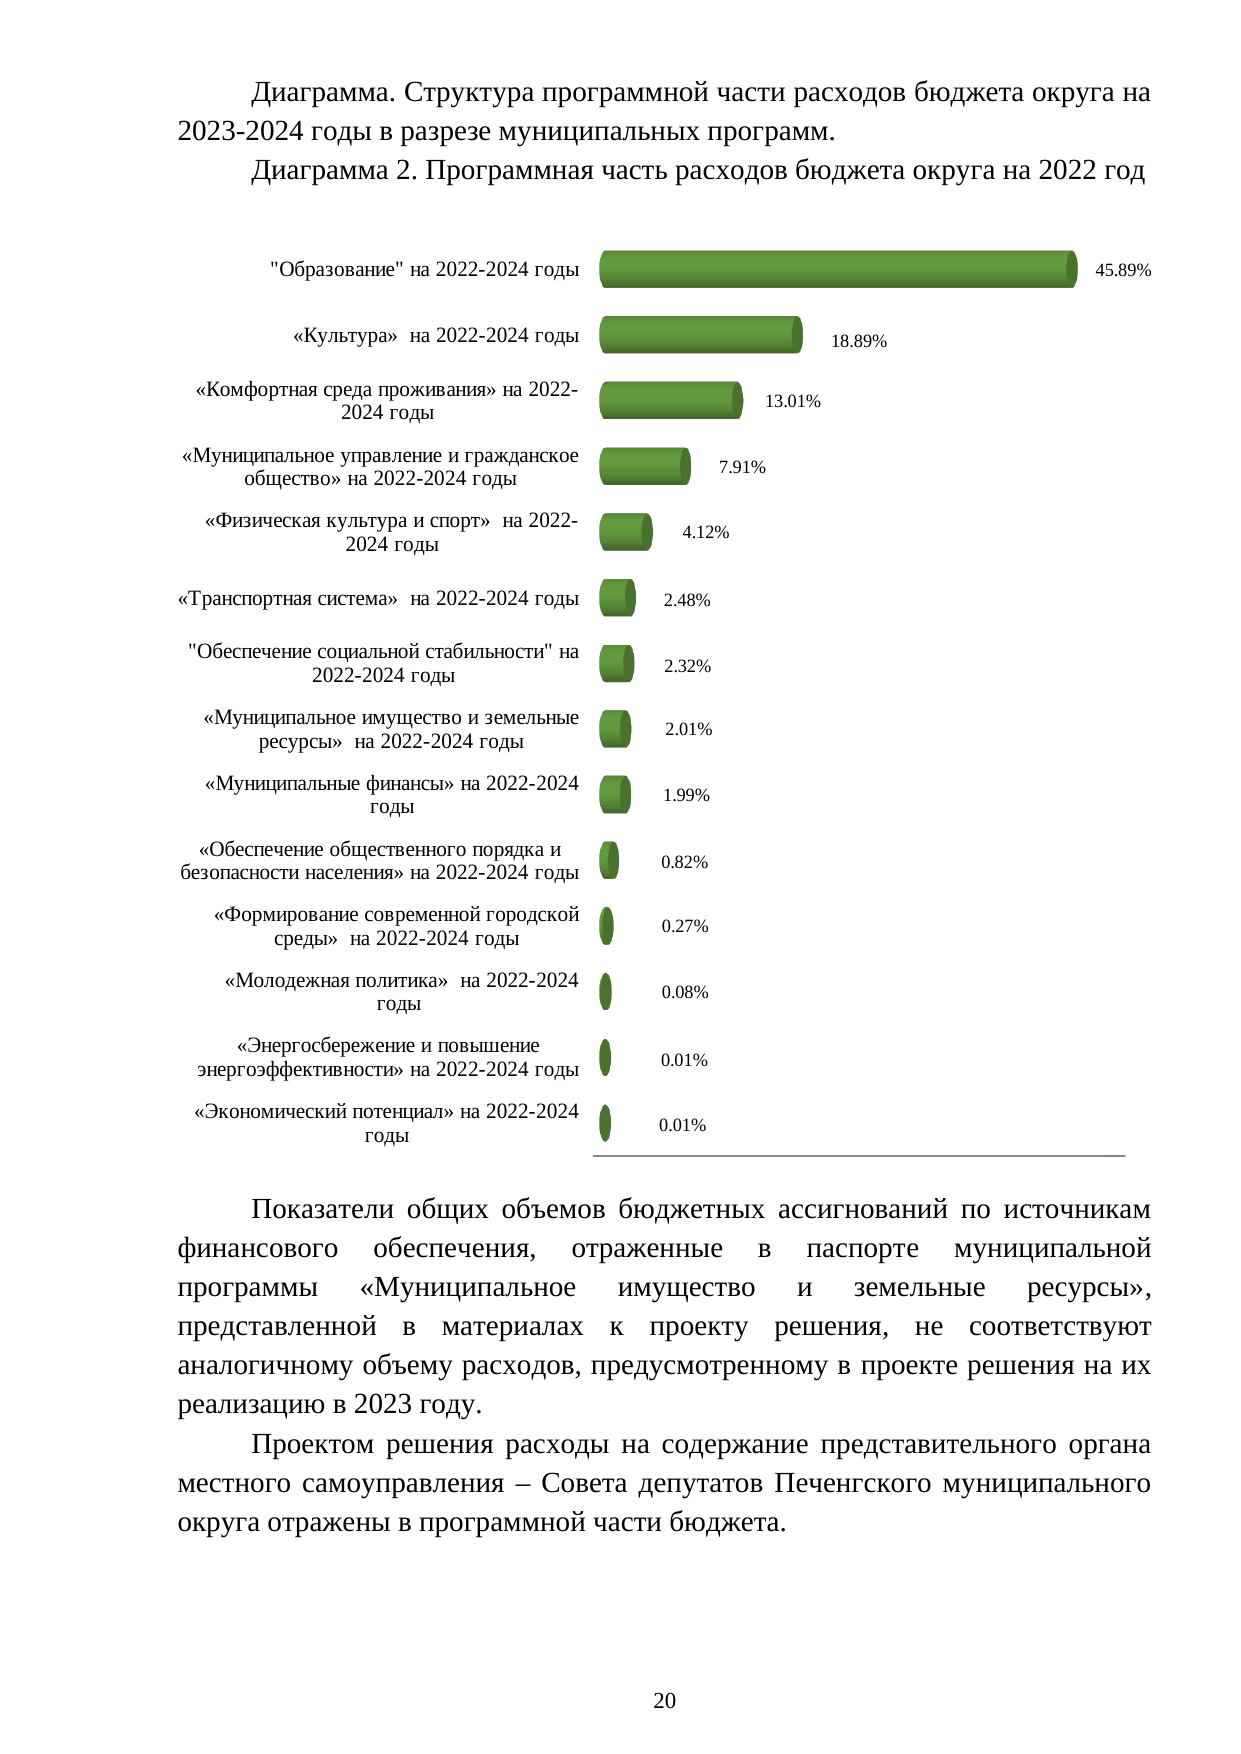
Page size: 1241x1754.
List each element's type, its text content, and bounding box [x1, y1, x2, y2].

text Показатели общих объемов бюджетных ассигнований по источникам финансового обеспечения, отраженные в паспорте муниципальной программы «Муниципальное имущество и земельные ресурсы», представленной в материалах к проекту решения, не соответствуют аналогичному объему расходов, предусмотренному в проекте решения на их реализацию в 2023 году. [177, 1191, 1152, 1420]
text Проектом решения расходы на содержание представительного органа местного самоуправления – Совета депутатов Печенгского муниципального округа отражены в программной части бюджета. [177, 1426, 1152, 1538]
text Диаграмма. Структура программной части расходов бюджета округа на 2023-2024 годы в разрезе муниципальных программ. [177, 74, 1152, 147]
text Диаграмма 2. Программная часть расходов бюджета округа на 2022 год [177, 152, 1152, 186]
